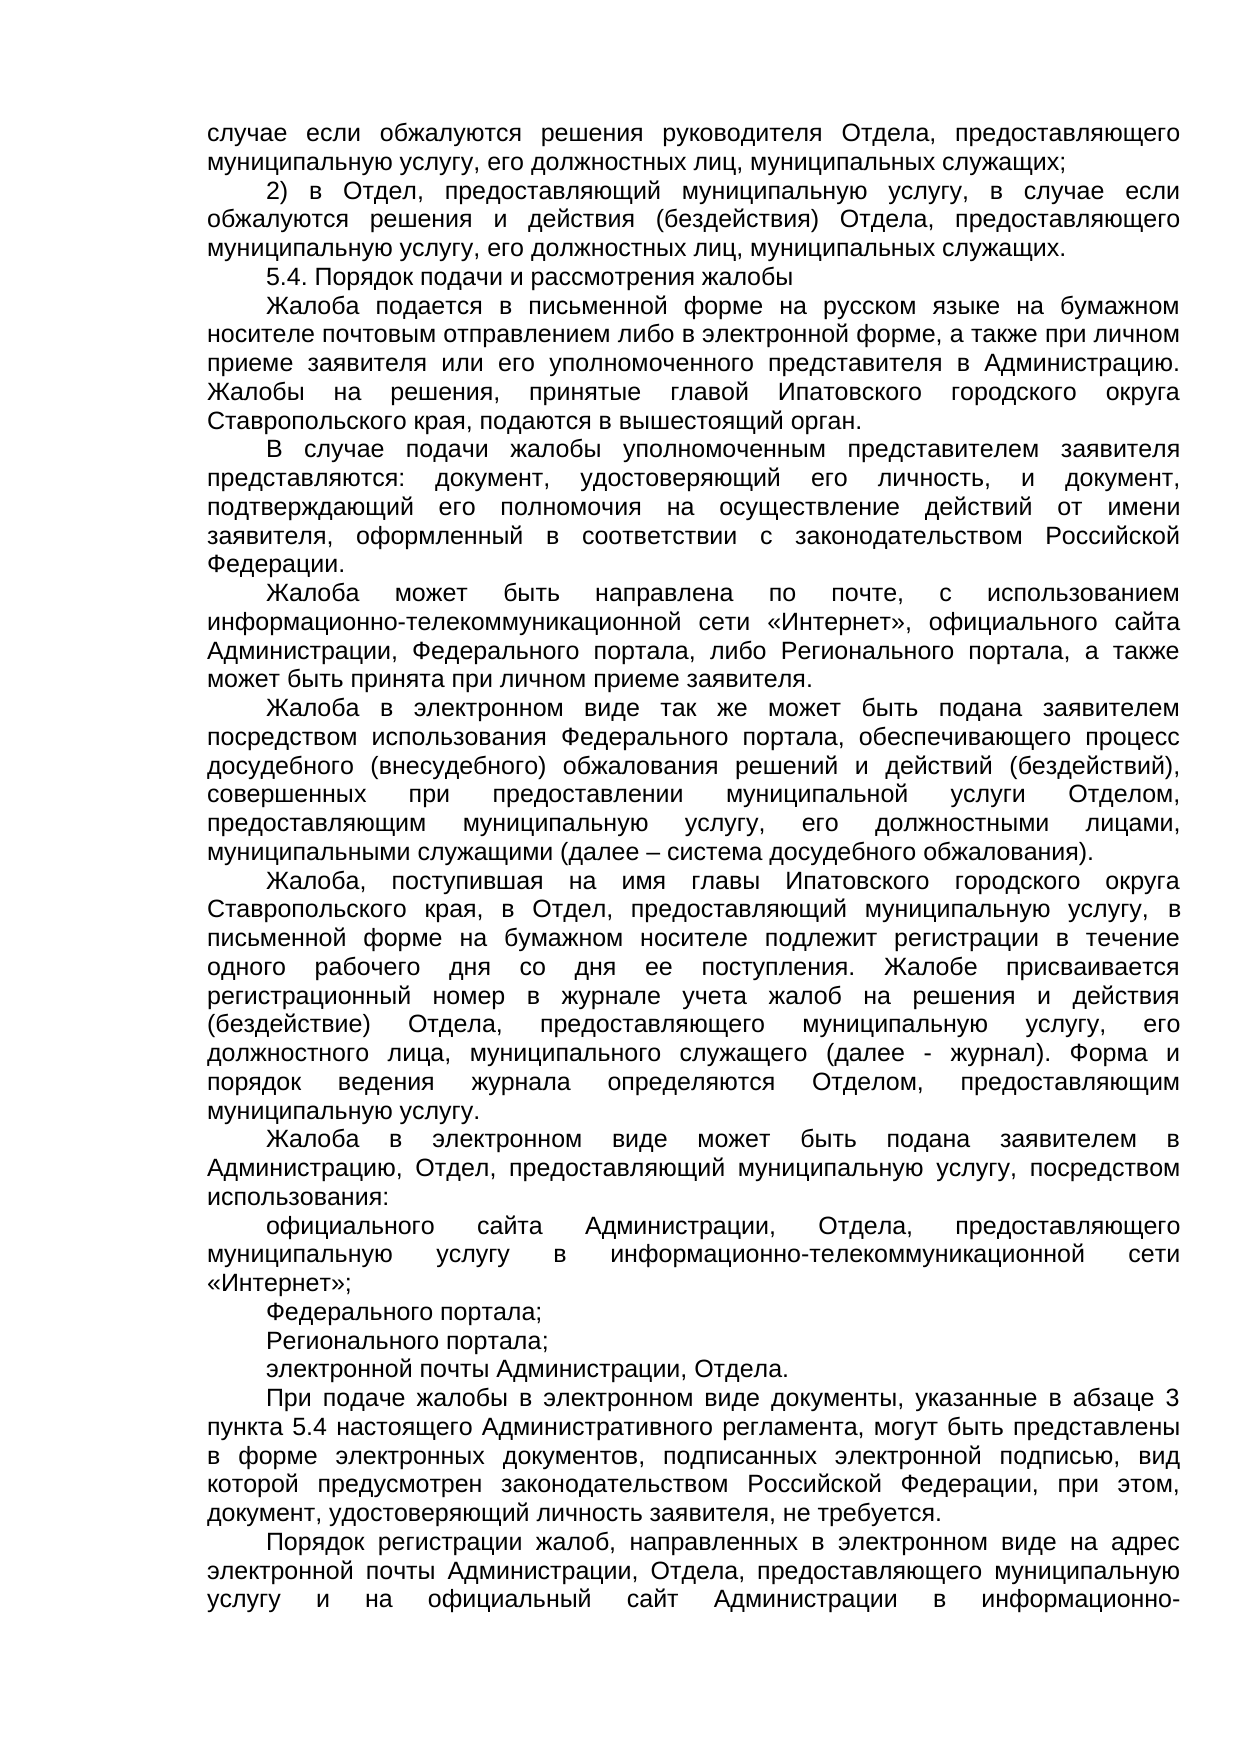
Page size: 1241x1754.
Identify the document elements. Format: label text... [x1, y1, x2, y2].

text Жалоба в электронном виде может быть подана заявителем в Администрацию, Отдел, предоставляющий муниципальную услугу, посредством использования: [207, 1124, 1181, 1211]
text Федерального портала; [207, 1297, 1181, 1326]
text Жалоба, поступившая на имя главы Ипатовского городского округа Ставропольского края, в Отдел, предоставляющий муниципальную услугу, в письменной форме на бумажном носителе подлежит регистрации в течение одного рабочего дня со дня ее поступления. Жалобе присваивается регистрационный номер в журнале учета жалоб на решения и действия (бездействие) Отдела, предоставляющего муниципальную услугу, его должностного лица, муниципального служащего (далее - журнал). Форма и порядок ведения журнала определяются Отделом, предоставляющим муниципальную услугу. [207, 866, 1181, 1124]
text В случае подачи жалобы уполномоченным представителем заявителя представляются: документ, удостоверяющий его личность, и документ, подтверждающий его полномочия на осуществление действий от имени заявителя, оформленный в соответствии с законодательством Российской Федерации. [207, 434, 1181, 578]
text Жалоба подается в письменной форме на русском языке на бумажном носителе почтовым отправлением либо в электронной форме, а также при личном приеме заявителя или его уполномоченного представителя в Администрацию. Жалобы на решения, принятые главой Ипатовского городского округа Ставропольского края, подаются в вышестоящий орган. [207, 291, 1181, 434]
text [207, 118, 1181, 176]
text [207, 1527, 1181, 1613]
text официального сайта Администрации, Отдела, предоставляющего муниципальную услугу в информационно-телекоммуникационной сети «Интернет»; [207, 1211, 1181, 1297]
text Жалоба может быть направлена по почте, с использованием информационно-телекоммуникационной сети «Интернет», официального сайта Администрации, Федерального портала, либо Регионального портала, а также может быть принята при личном приеме заявителя. [207, 578, 1181, 693]
text При подаче жалобы в электронном виде документы, указанные в абзаце 3 пункта 5.4 настоящего Административного регламента, могут быть представлены в форме электронных документов, подписанных электронной подписью, вид которой предусмотрен законодательством Российской Федерации, при этом, документ, удостоверяющий личность заявителя, не требуется. [207, 1383, 1181, 1527]
text Жалоба в электронном виде так же может быть подана заявителем посредством использования Федерального портала, обеспечивающего процесс досудебного (внесудебного) обжалования решений и действий (бездействий), совершенных при предоставлении муниципальной услуги Отделом, предоставляющим муниципальную услугу, его должностными лицами, муниципальными служащими (далее – система досудебного обжалования). [207, 693, 1181, 866]
text Регионального портала; [207, 1326, 1181, 1354]
text 2) в Отдел, предоставляющий муниципальную услугу, в случае если обжалуются решения и действия (бездействия) Отдела, предоставляющего муниципальную услугу, его должностных лиц, муниципальных служащих. [207, 176, 1181, 262]
text электронной почты Администрации, Отдела. [207, 1354, 1181, 1383]
text 5.4. Порядок подачи и рассмотрения жалобы [207, 262, 1181, 291]
